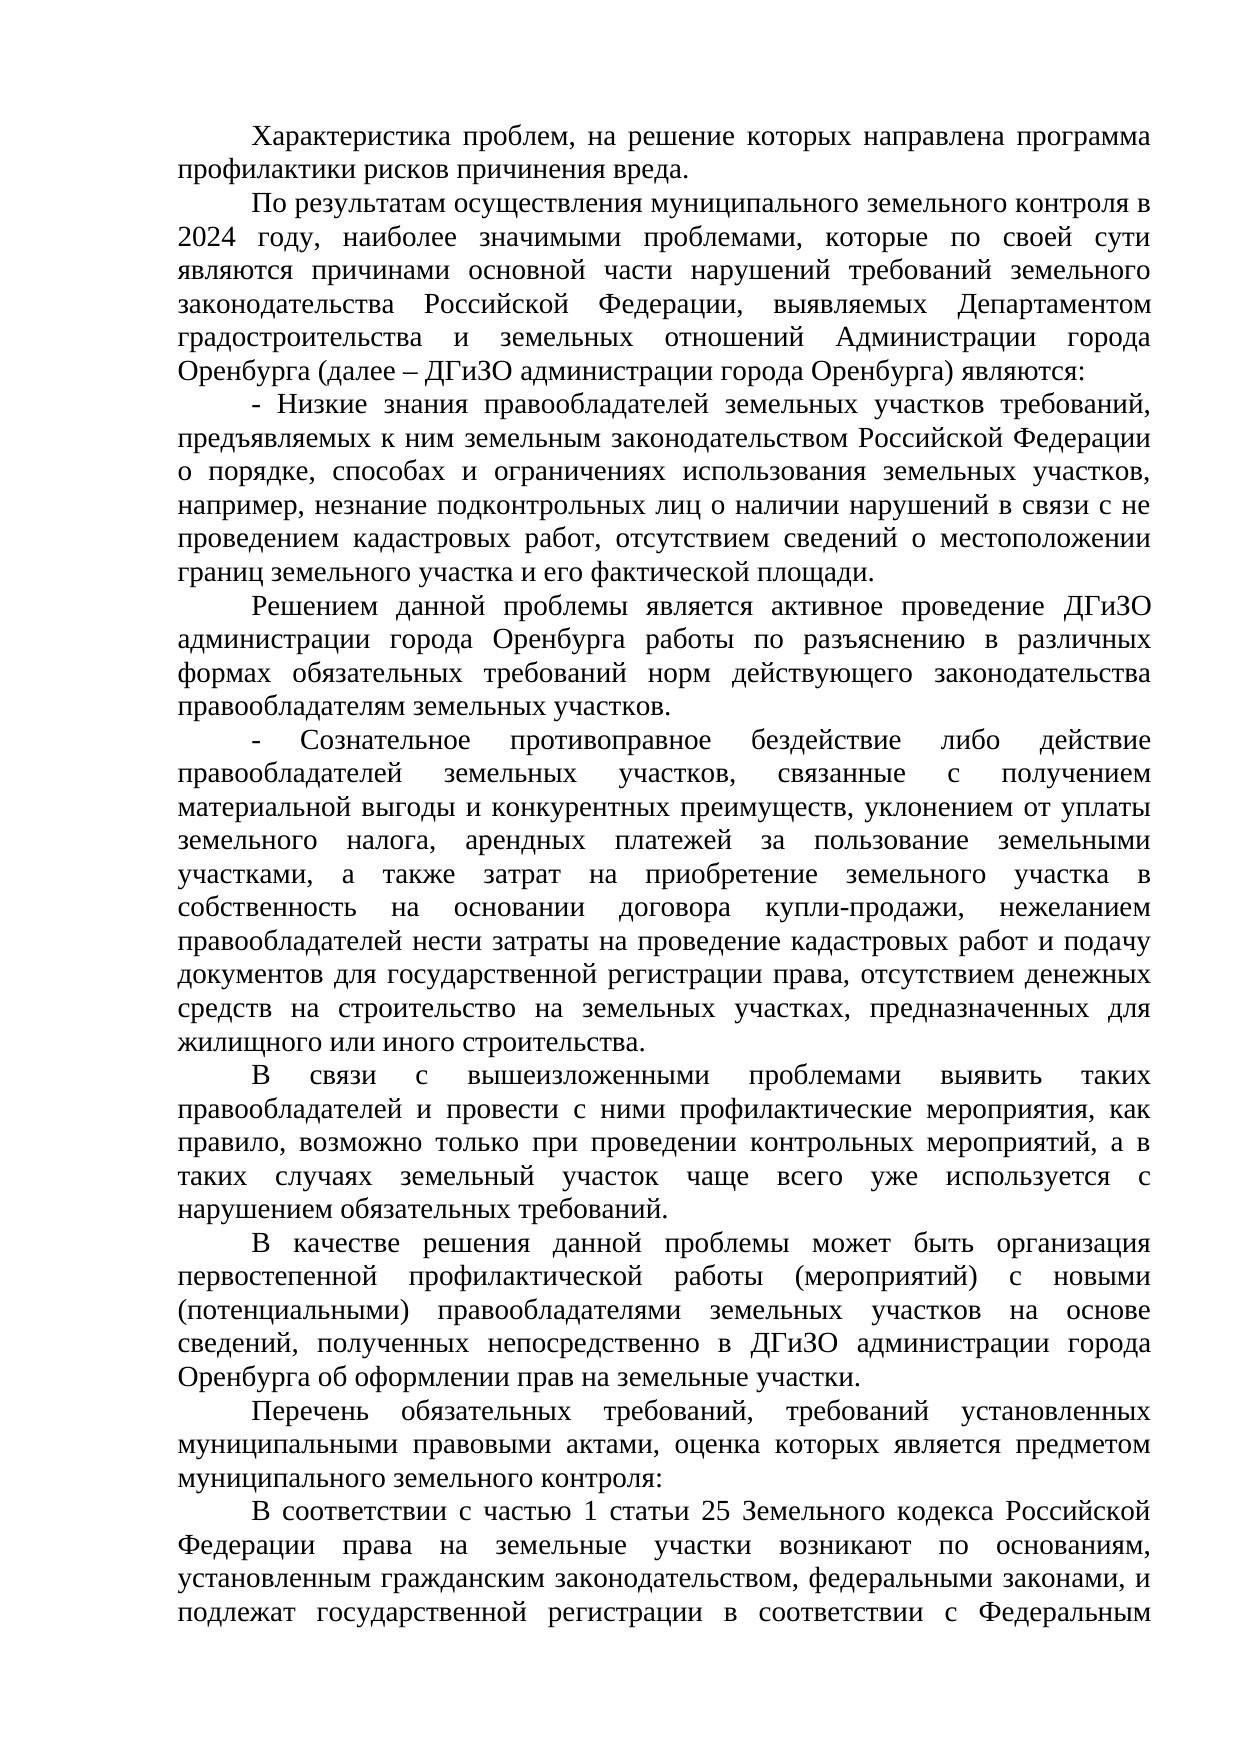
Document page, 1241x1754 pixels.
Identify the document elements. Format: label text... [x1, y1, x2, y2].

text Перечень обязательных требований, требований установленных муниципальными правовыми актами, оценка которых является предметом муниципального земельного контроля: [177, 1393, 1152, 1493]
text В качестве решения данной проблемы может быть организация первостепенной профилактической работы (мероприятий) с новыми (потенциальными) правообладателями земельных участков на основе сведений, полученных непосредственно в ДГиЗО администрации города Оренбурга об оформлении прав на земельные участки. [177, 1225, 1152, 1393]
text - Сознательное противоправное бездействие либо действие правообладателей земельных участков, связанные с получением материальной выгоды и конкурентных преимуществ, уклонением от уплаты земельного налога, арендных платежей за пользование земельными участками, а также затрат на приобретение земельного участка в собственность на основании договора купли-продажи, нежеланием правообладателей нести затраты на проведение кадастровых работ и подачу документов для государственной регистрации права, отсутствием денежных средств на строительство на земельных участках, предназначенных для жилищного или иного строительства. [177, 722, 1152, 1057]
text По результатам осуществления муниципального земельного контроля в 2024 году, наиболее значимыми проблемами, которые по своей сути являются причинами основной части нарушений требований земельного законодательства Российской Федерации, выявляемых Департаментом градостроительства и земельных отношений Администрации города Оренбурга (далее – ДГиЗО администрации города Оренбурга) являются: [177, 185, 1152, 386]
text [177, 1493, 1152, 1627]
text В связи с вышеизложенными проблемами выявить таких правообладателей и провести с ними профилактические мероприятия, как правило, возможно только при проведении контрольных мероприятий, а в таких случаях земельный участок чаще всего уже используется с нарушением обязательных требований. [177, 1057, 1152, 1225]
text - Низкие знания правообладателей земельных участков требований, предъявляемых к ним земельным законодательством Российской Федерации о порядке, способах и ограничениях использования земельных участков, например, незнание подконтрольных лиц о наличии нарушений в связи с не проведением кадастровых работ, отсутствием сведений о местоположении границ земельного участка и его фактической площади. [177, 386, 1152, 588]
text Характеристика проблем, на решение которых направлена программа профилактики рисков причинения вреда. [177, 118, 1152, 185]
text Решением данной проблемы является активное проведение ДГиЗО администрации города Оренбурга работы по разъяснению в различных формах обязательных требований норм действующего законодательства правообладателям земельных участков. [177, 588, 1152, 722]
